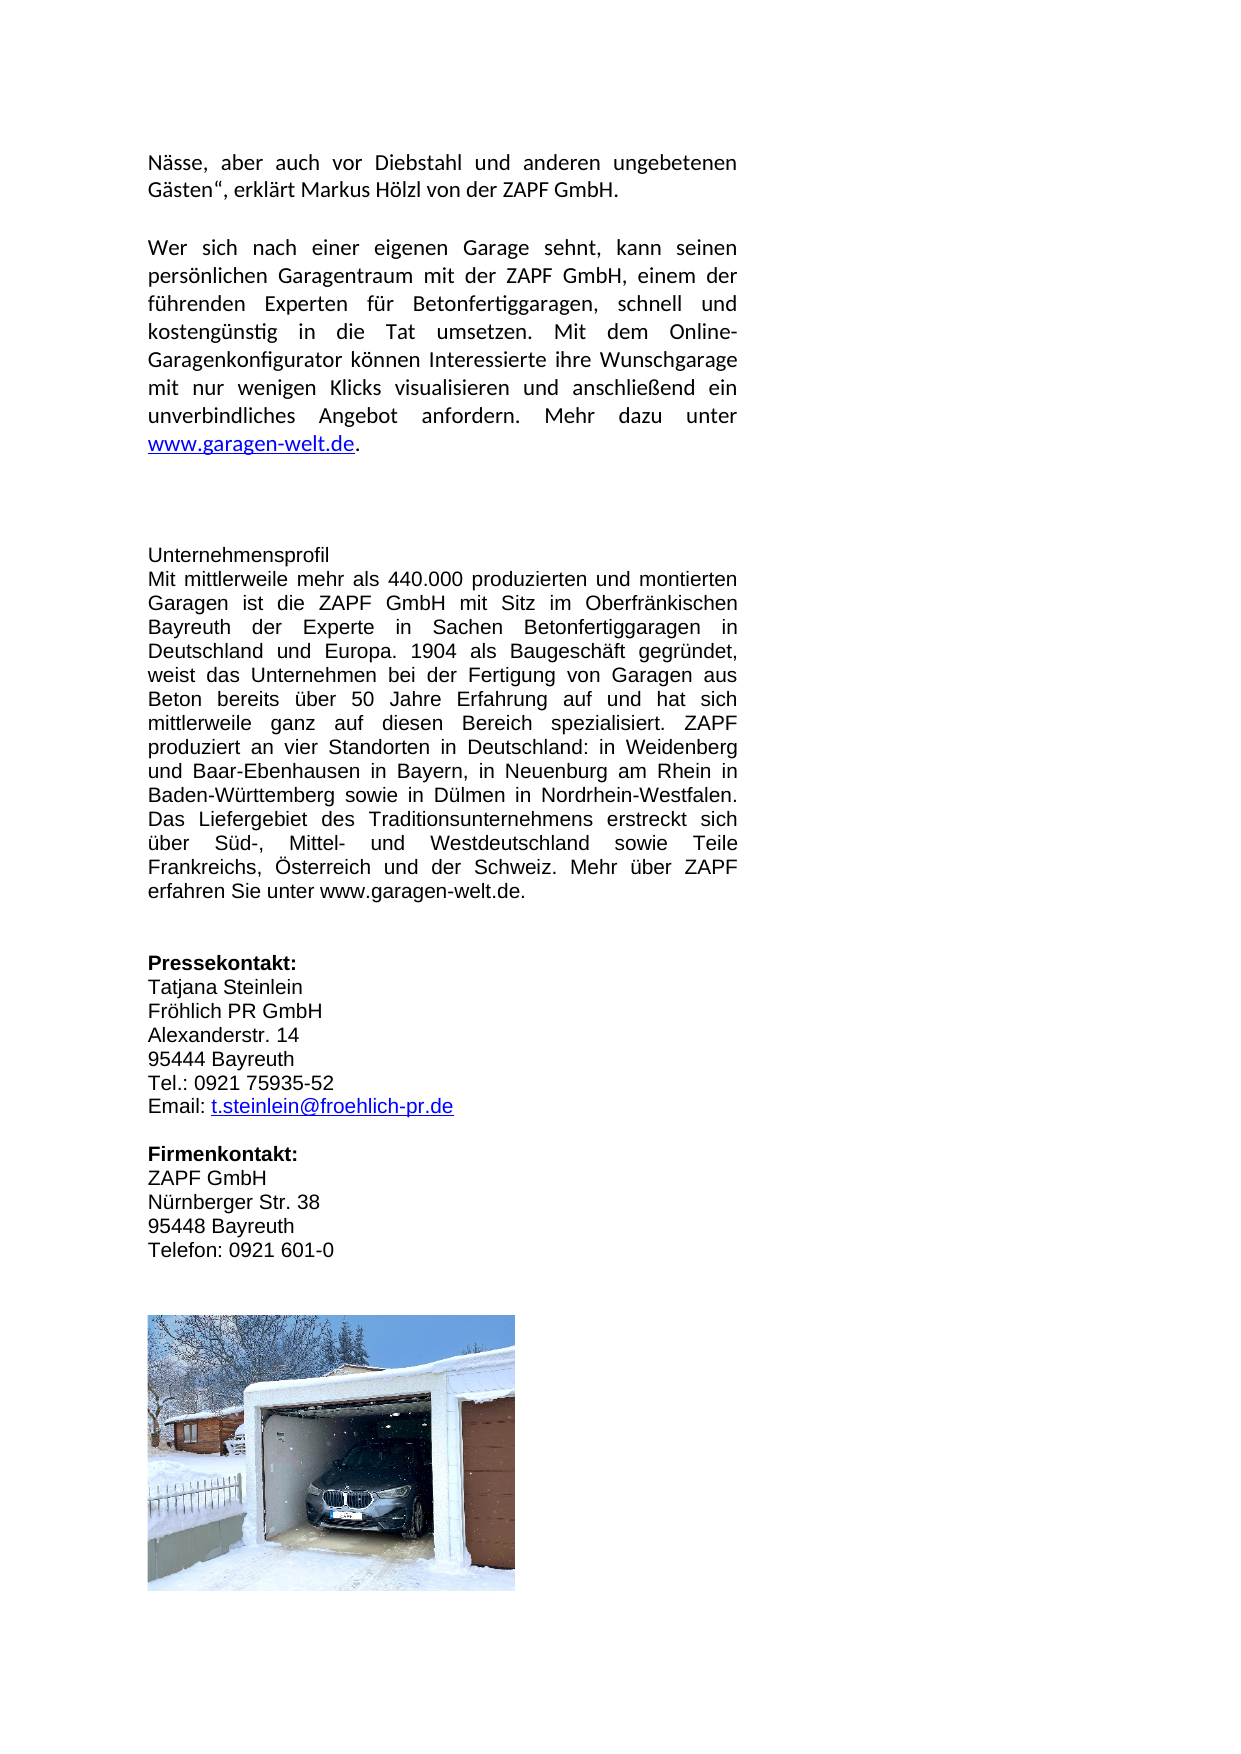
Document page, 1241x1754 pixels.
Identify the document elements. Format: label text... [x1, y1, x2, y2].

text ZAPF GmbH [148, 1166, 738, 1190]
text Pressekontakt: [148, 951, 738, 974]
text Email: t.steinlein@froehlich-pr.de [148, 1094, 738, 1118]
text Alexanderstr. 14 [148, 1022, 738, 1046]
text Wer sich nach einer eigenen Garage sehnt, kann seinen persönlichen Garagentraum mit der ZAPF GmbH, einem der führenden Experten für Betonfertiggaragen, schnell und kostengünstig in die Tat umsetzen. Mit dem Online-Garagenkonfigurator können Interessierte ihre Wunschgarage mit nur wenigen Klicks visualisieren und anschließend ein unverbindliches Angebot anfordern. Mehr dazu unter www.garagen-welt.de. [148, 233, 738, 457]
text Telefon: 0921 601-0 [148, 1238, 738, 1262]
text Fröhlich PR GmbH [148, 998, 738, 1022]
text Tel.: 0921 75935-52 [148, 1070, 738, 1094]
text Firmenkontakt: [148, 1142, 738, 1166]
text Unternehmensprofil [148, 543, 738, 567]
text Nürnberger Str. 38 [148, 1190, 738, 1214]
text 95444 Bayreuth [148, 1046, 738, 1070]
text Tatjana Steinlein [148, 974, 738, 998]
text 95448 Bayreuth [148, 1214, 738, 1238]
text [148, 148, 738, 204]
text Mit mittlerweile mehr als 440.000 produzierten und montierten Garagen ist die ZAPF GmbH mit Sitz im Oberfränkischen Bayreuth der Experte in Sachen Betonfertiggaragen in Deutschland und Europa. 1904 als Baugeschäft gegründet, weist das Unternehmen bei der Fertigung von Garagen aus Beton bereits über 50 Jahre Erfahrung auf und hat sich mittlerweile ganz auf diesen Bereich spezialisiert. ZAPF produziert an vier Standorten in Deutschland: in Weidenberg und Baar-Ebenhausen in Bayern, in Neuenburg am Rhein in Baden-Württemberg sowie in Dülmen in Nordrhein-Westfalen. Das Liefergebiet des Traditionsunternehmens erstreckt sich über Süd-, Mittel- und Westdeutschland sowie Teile Frankreichs, Österreich und der Schweiz. Mehr über ZAPF erfahren Sie unter www.garagen-welt.de. [148, 567, 738, 903]
picture [147, 1315, 515, 1591]
